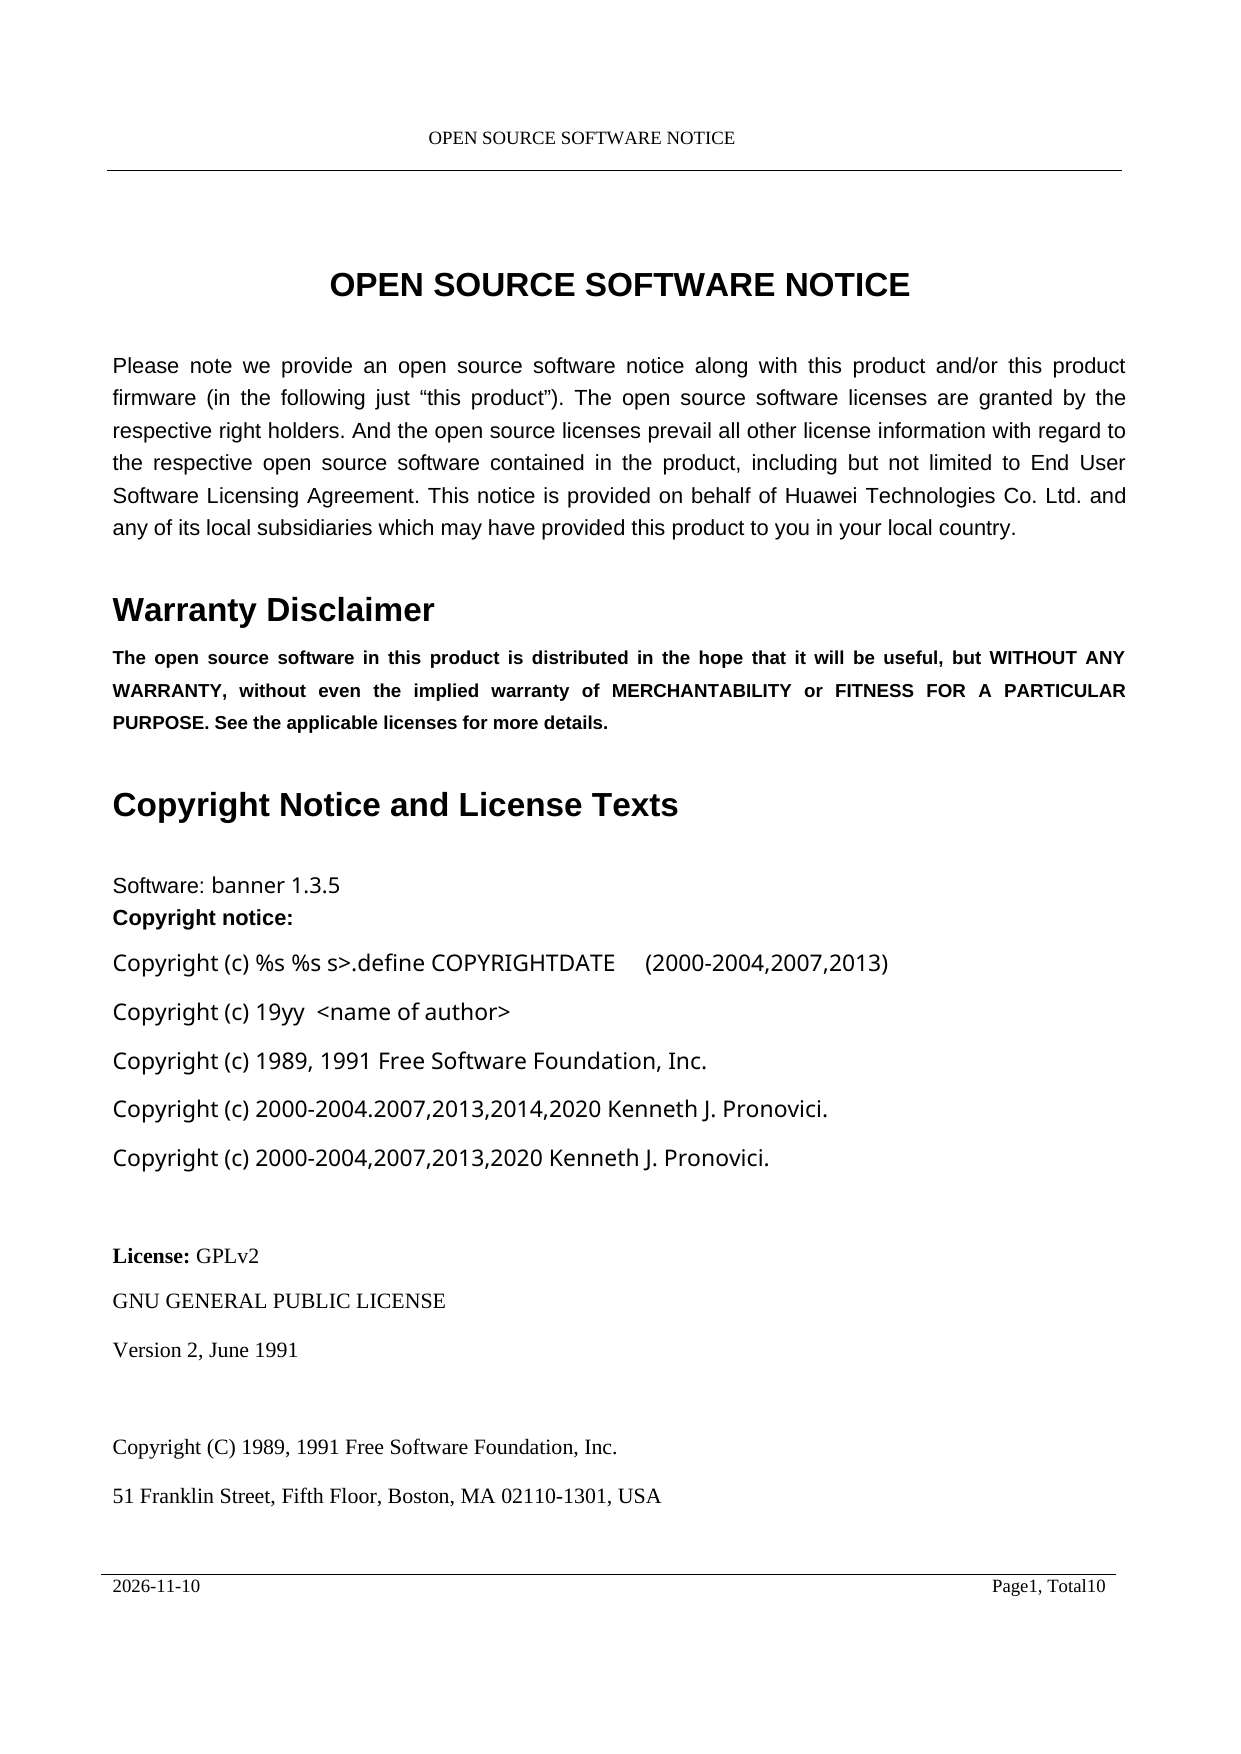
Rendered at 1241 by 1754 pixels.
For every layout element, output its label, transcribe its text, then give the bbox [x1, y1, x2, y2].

text License: GPLv2 [112, 1239, 1128, 1272]
text Software: banner 1.3.5 [112, 869, 1128, 901]
text Copyright notice: [112, 901, 1128, 934]
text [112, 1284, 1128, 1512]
text Warranty Disclaimer [112, 576, 1128, 641]
text OPEN SOURCE SOFTWARE NOTICE [112, 251, 1128, 316]
text Please note we provide an open source software notice along with this product and/or this product firmware (in the following just “this product”). The open source software licenses are granted by the respective right holders. And the open source licenses prevail all other license information with regard to the respective open source software contained in the product, including but not limited to End User Software Licensing Agreement. This notice is provided on behalf of Huawei Technologies Co. Ltd. and any of its local subsidiaries which may have provided this product to you in your local country. [112, 349, 1128, 544]
text Copyright Notice and License Texts [112, 771, 1128, 836]
text Copyright (c) %s %s s>.define COPYRIGHTDATE (2000-2004,2007,2013) Copyright (c) 19yy <name of author> Copyright (c) 1989, 1991 Free Software Foundation, Inc. Copyright (c) 2000-2004.2007,2013,2014,2020 Kenneth J. Pronovici. Copyright (c) 2000-2004,2007,2013,2020 Kenneth J. Pronovici. [112, 947, 1128, 1223]
text The open source software in this product is distributed in the hope that it will be useful, but WITHOUT ANY WARRANTY, without even the implied warranty of MERCHANTABILITY or FITNESS FOR A PARTICULAR PURPOSE. See the applicable licenses for more details. [112, 641, 1128, 739]
